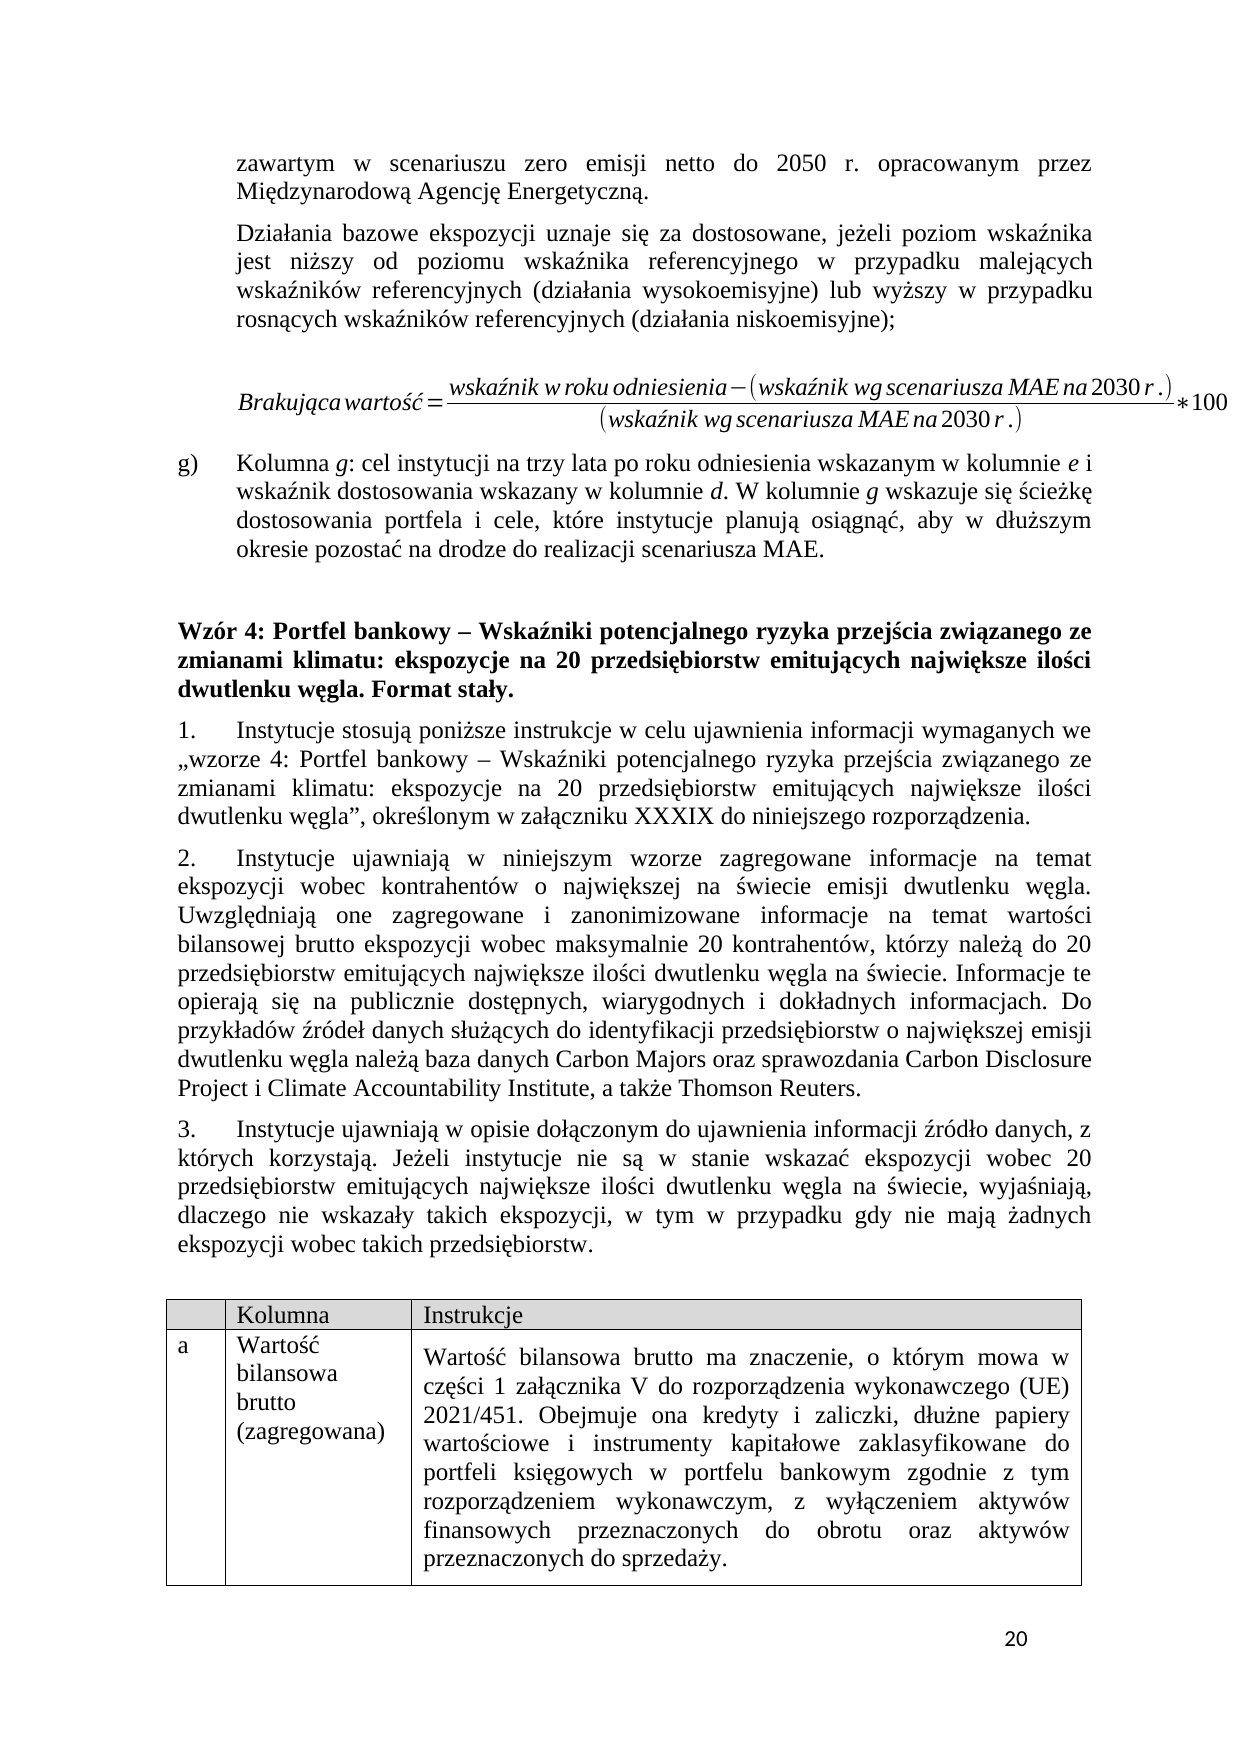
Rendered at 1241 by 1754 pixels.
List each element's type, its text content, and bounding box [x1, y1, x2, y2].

text Działania bazowe ekspozycji uznaje się za dostosowane, jeżeli poziom wskaźnika jest niższy od poziomu wskaźnika referencyjnego w przypadku malejących wskaźników referencyjnych (działania wysokoemisyjne) lub wyższy w przypadku rosnących wskaźników referencyjnych (działania niskoemisyjne); [236, 218, 1093, 333]
list Instytucje ujawniają w niniejszym wzorze zagregowane informacje na temat ekspozycji wobec kontrahentów o największej na świecie emisji dwutlenku węgla. Uwzględniają one zagregowane i zanonimizowane informacje na temat wartości bilansowej brutto ekspozycji wobec maksymalnie 20 kontrahentów, którzy należą do 20 przedsiębiorstw emitujących największe ilości dwutlenku węgla na świecie. Informacje te opierają się na publicznie dostępnych, wiarygodnych i dokładnych informacjach. Do przykładów źródeł danych służących do identyfikacji przedsiębiorstw o największej emisji dwutlenku węgla należą baza danych Carbon Majors oraz sprawozdania Carbon Disclosure Project i Climate Accountability Institute, a także Thomson Reuters. [177, 843, 1092, 1101]
text g) Kolumna g: cel instytucji na trzy lata po roku odniesienia wskazanym w kolumnie e i wskaźnik dostosowania wskazany w kolumnie d. W kolumnie g wskazuje się ścieżkę dostosowania portfela i cele, które instytucje planują osiągnąć, aby w dłuższym okresie pozostać na drodze do realizacji scenariusza MAE. [177, 448, 1092, 563]
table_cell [412, 1330, 1081, 1585]
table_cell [226, 1330, 411, 1585]
table_header Instrukcje [412, 1300, 1081, 1329]
list Instytucje stosują poniższe instrukcje w celu ujawnienia informacji wymaganych we „wzorze 4: Portfel bankowy – Wskaźniki potencjalnego ryzyka przejścia związanego ze zmianami klimatu: ekspozycje na 20 przedsiębiorstw emitujących największe ilości dwutlenku węgla”, określonym w załączniku XXXIX do niniejszego rozporządzenia. [177, 715, 1092, 830]
table_header [167, 1300, 225, 1329]
text Wzór 4: Portfel bankowy – Wskaźniki potencjalnego ryzyka przejścia związanego ze zmianami klimatu: ekspozycje na 20 przedsiębiorstw emitujących największe ilości dwutlenku węgla. Format stały. [177, 616, 1092, 703]
table_cell a [167, 1330, 225, 1585]
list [236, 148, 1092, 205]
table_header Kolumna [226, 1300, 411, 1329]
list Instytucje ujawniają w opisie dołączonym do ujawnienia informacji źródło danych, z których korzystają. Jeżeli instytucje nie są w stanie wskazać ekspozycji wobec 20 przedsiębiorstw emitujących największe ilości dwutlenku węgla na świecie, wyjaśniają, dlaczego nie wskazały takich ekspozycji, w tym w przypadku gdy nie mają żadnych ekspozycji wobec takich przedsiębiorstw. [177, 1114, 1092, 1258]
